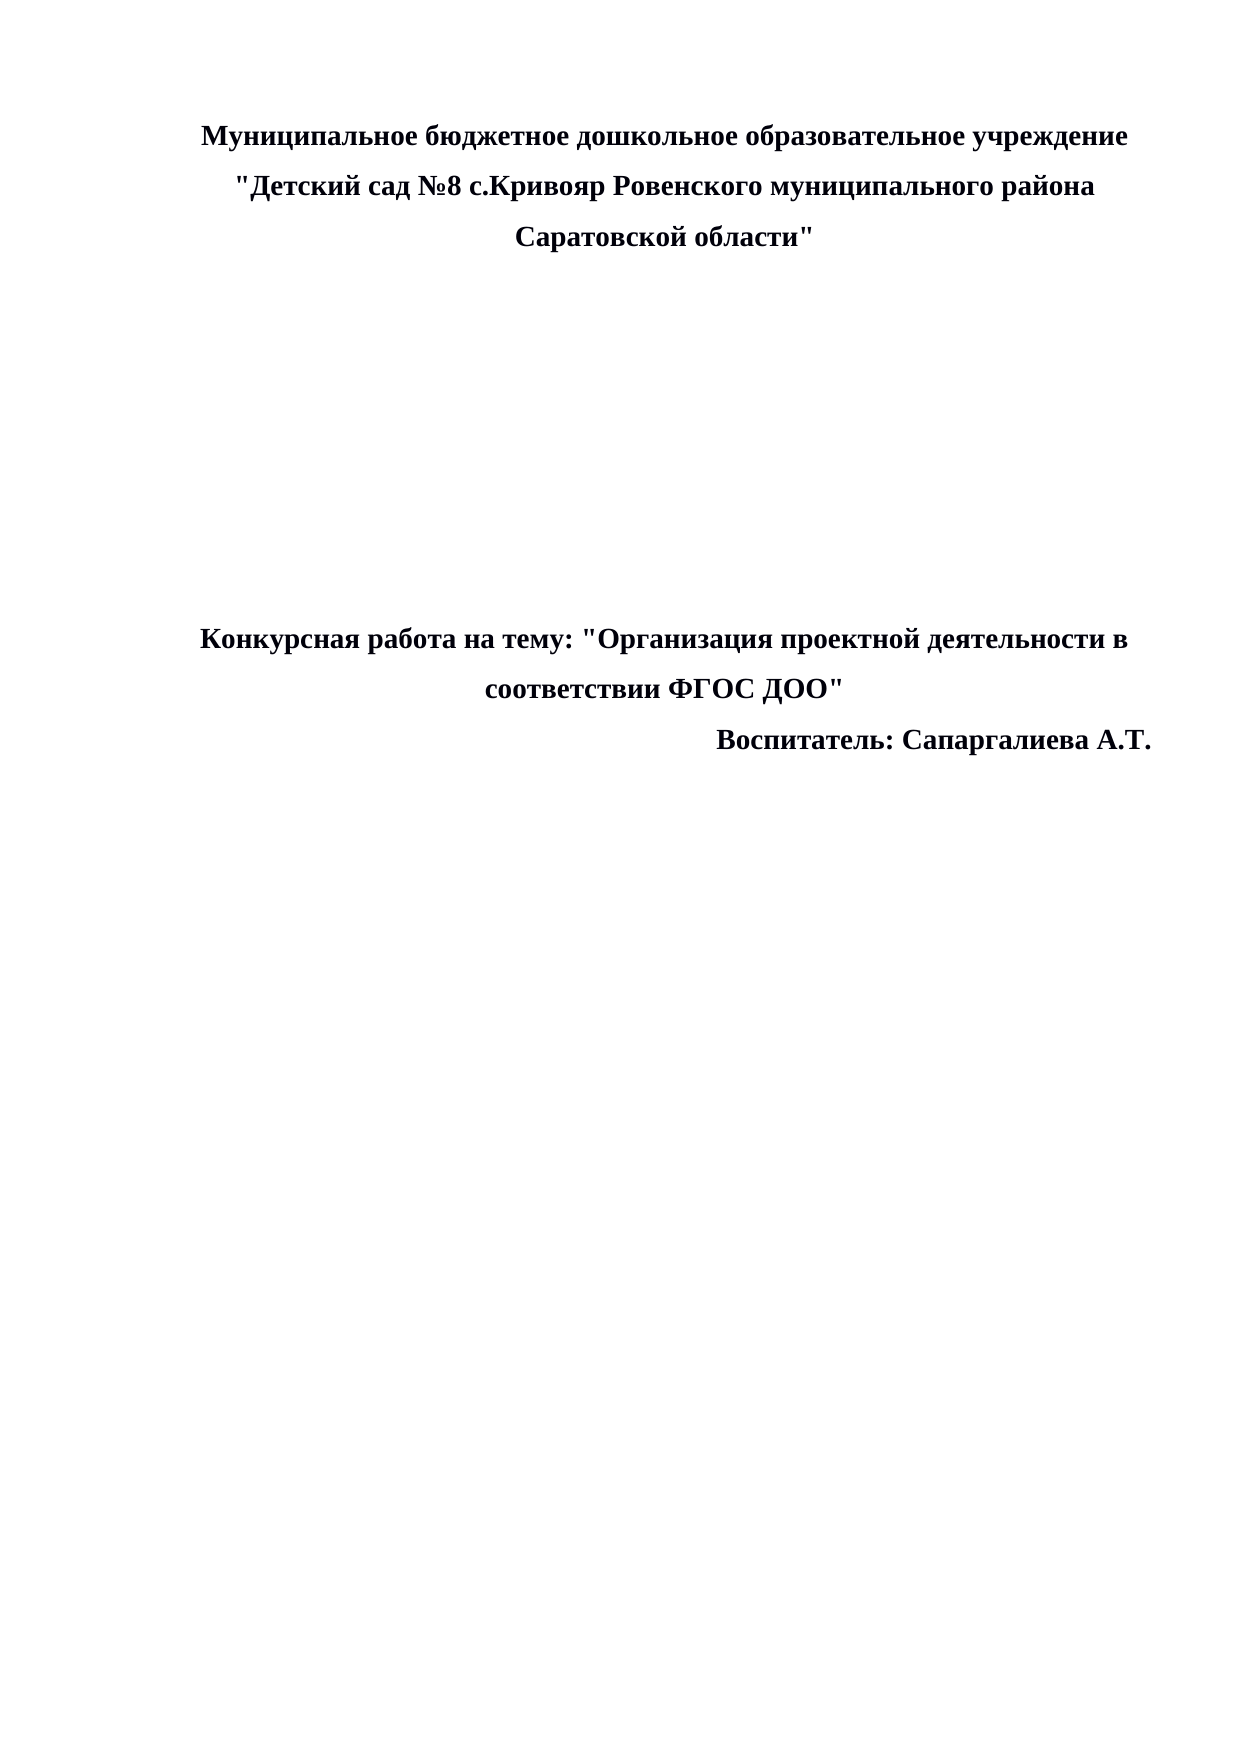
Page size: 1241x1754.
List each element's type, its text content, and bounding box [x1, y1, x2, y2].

text Конкурсная работа на тему: "Организация проектной деятельности в соответствии ФГОС ДОО" [177, 621, 1152, 705]
text "Детский сад №8 с.Кривояр Ровенского муниципального района Саратовской области" [177, 168, 1152, 252]
text Воспитатель: Сапаргалиева А.Т. [177, 722, 1152, 755]
text Муниципальное бюджетное дошкольное образовательное учреждение [177, 118, 1152, 152]
